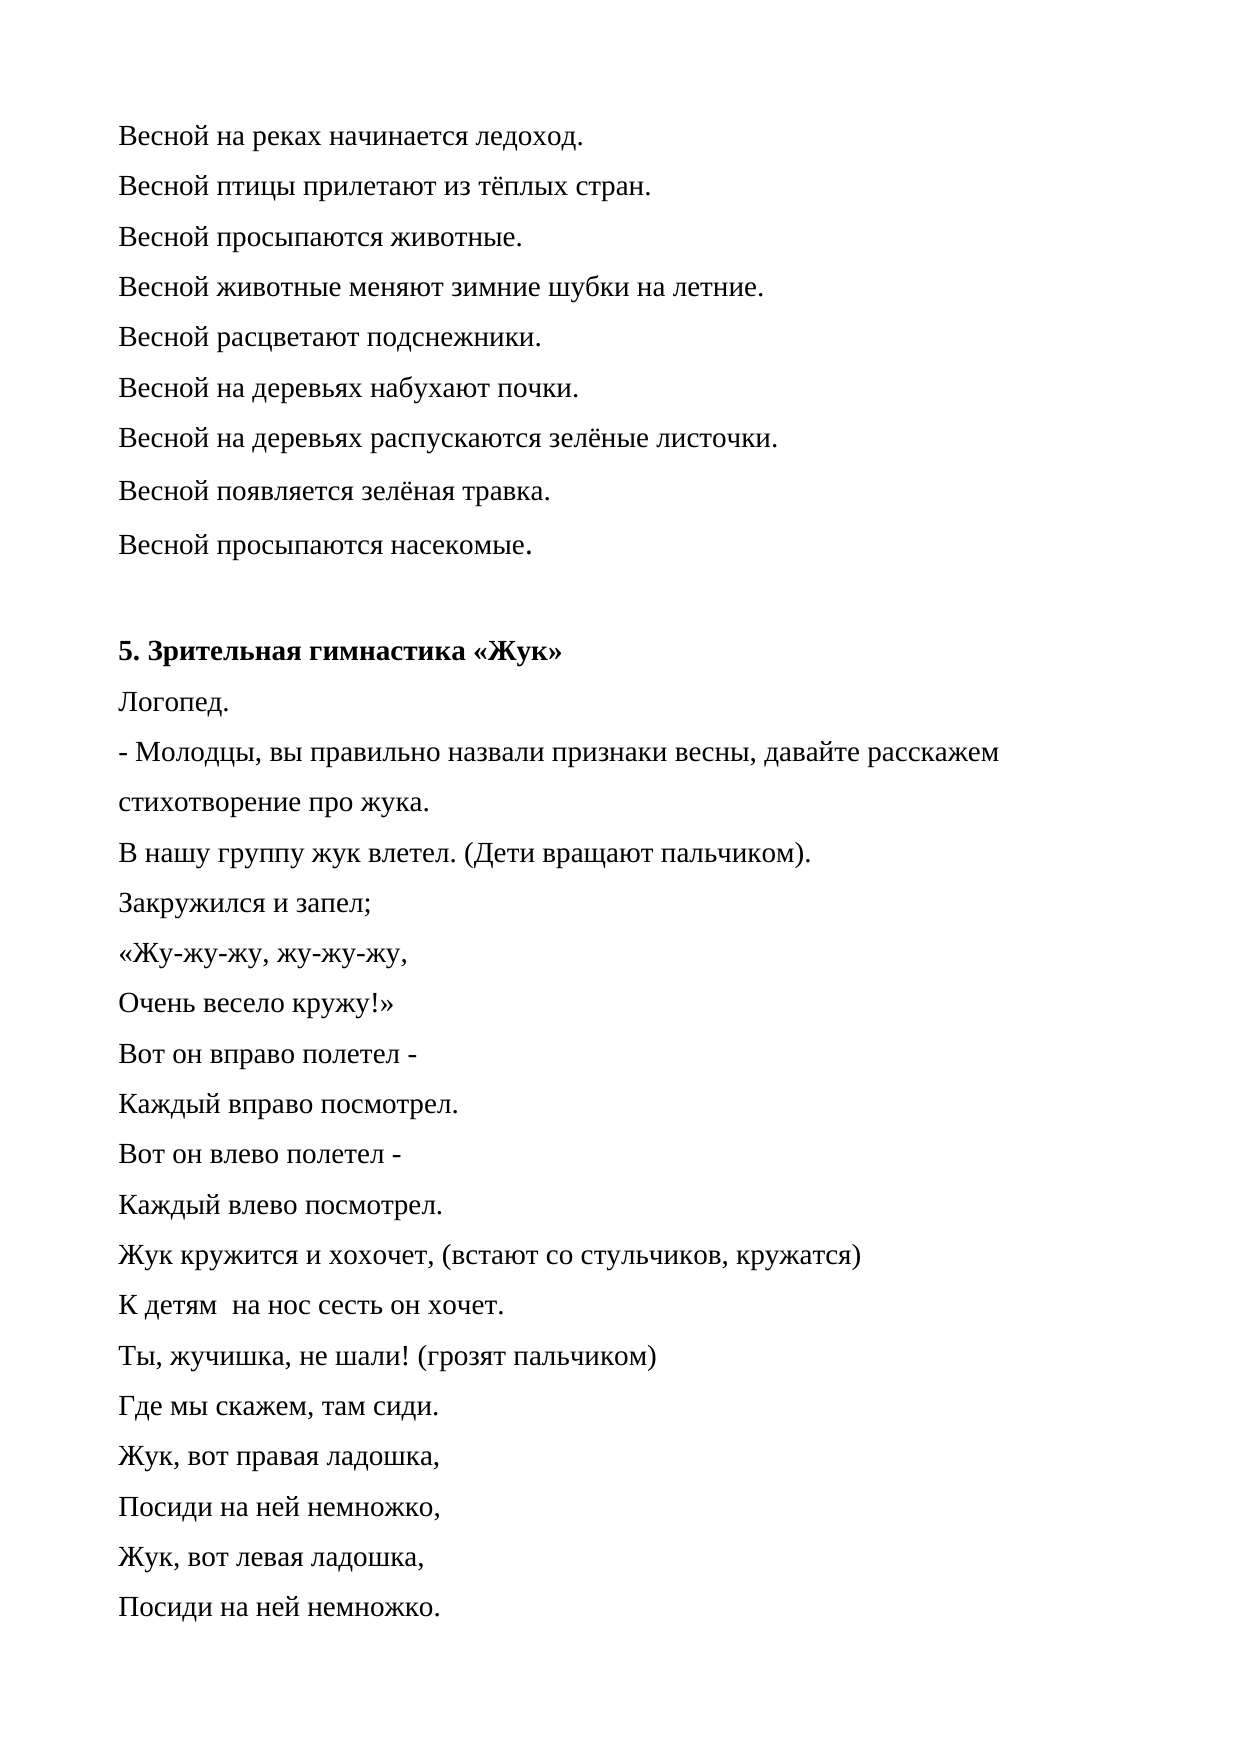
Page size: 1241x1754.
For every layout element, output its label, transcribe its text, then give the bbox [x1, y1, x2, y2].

text Весной появляется зелёная травка. [118, 473, 1122, 507]
text Весной расцветают подснежники. [118, 319, 1122, 353]
text Весной просыпаются насекомые. [118, 524, 1122, 563]
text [118, 835, 1122, 1623]
text Весной на реках начинается ледоход. [118, 118, 1122, 152]
text 5. Зрительная гимнастика «Жук» [118, 633, 1122, 667]
text Логопед. [118, 684, 1122, 717]
text Весной на деревьях набухают почки. [118, 370, 1122, 403]
text Весной на деревьях распускаются зелёные листочки. [118, 420, 1122, 453]
text Весной животные меняют зимние шубки на летние. [118, 269, 1122, 303]
text - Молодцы, вы правильно назвали признаки весны, давайте расскажем стихотворение про жука. [118, 734, 1122, 818]
text Весной просыпаются животные. [118, 219, 1122, 252]
text Весной птицы прилетают из тёплых стран. [118, 168, 1122, 202]
